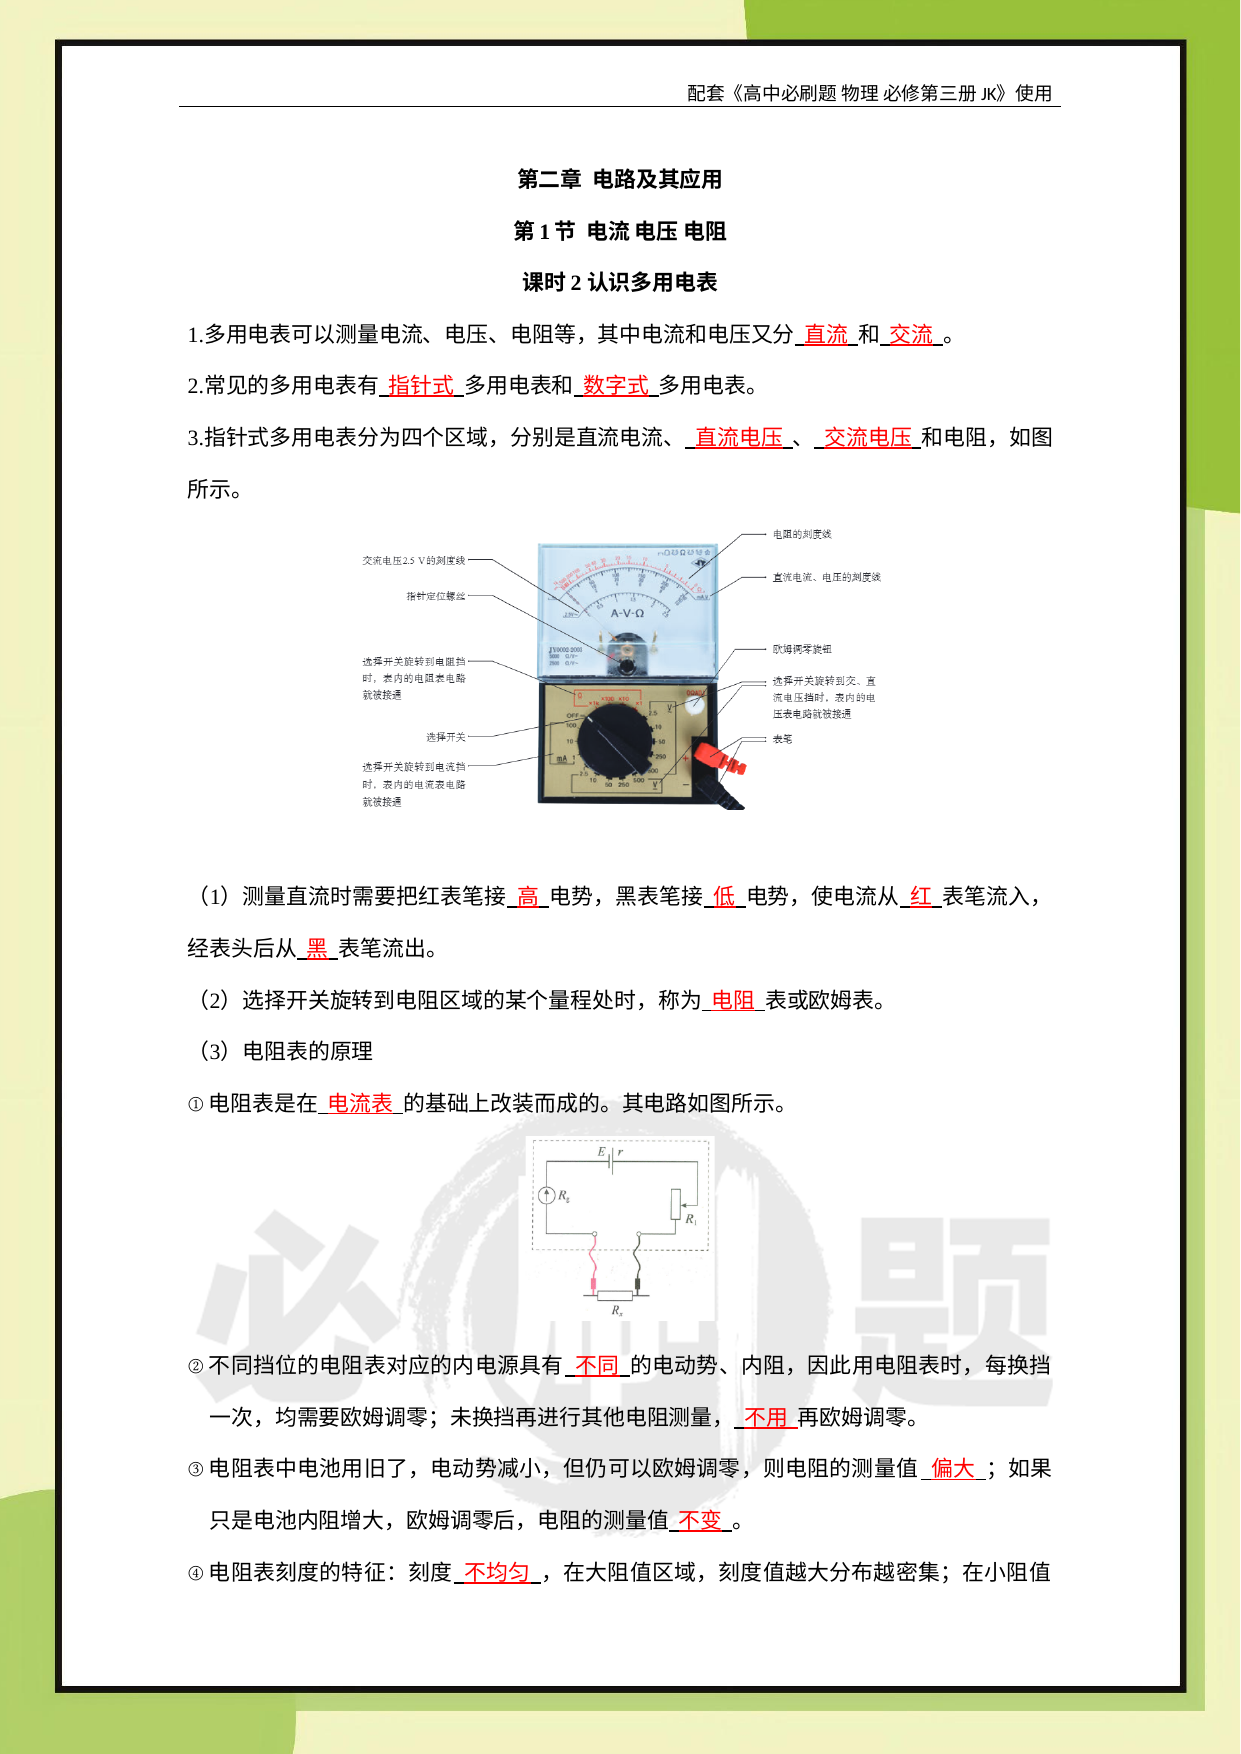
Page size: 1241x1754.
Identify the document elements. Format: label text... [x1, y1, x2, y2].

text 2.常见的多用电表有 指针式 多用电表和 数字式 多用电表。 [187, 368, 1053, 400]
text 1.多用电表可以测量电流、电压、电阻等，其中电流和电压又分 直流 和 交流 。 [187, 316, 1053, 349]
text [187, 1554, 1053, 1587]
text 第二章 电路及其应用 [187, 162, 1053, 194]
text 课时2 认识多用电表 [187, 265, 1053, 297]
text （3）电阻表的原理 [187, 1034, 1053, 1066]
text ①电阻表是在 电流表 的基础上改装而成的。其电路如图所示。 [187, 1085, 1053, 1118]
text ②不同挡位的电阻表对应的内电源具有 不同 的电动势、内阻，因此用电阻表时，每换挡一次，均需要欧姆调零；未换挡再进行其他电阻测量， 不用 再欧姆调零。 [187, 1347, 1053, 1432]
picture [0, 0, 1241, 1754]
text ③电阻表中电池用旧了，电动势减小，但仍可以欧姆调零，则电阻的测量值 偏大 ；如果只是电池内阻增大，欧姆调零后，电阻的测量值 不变 。 [187, 1451, 1053, 1535]
text （1）测量直流时需要把红表笔接 高 电势，黑表笔接 低 电势，使电流从 红 表笔流入，经表头后从 黑 表笔流出。 [187, 879, 1053, 963]
text 3.指针式多用电表分为四个区域，分别是直流电流、 直流电压 、 交流电压 和电阻，如图所示。 [187, 419, 1053, 504]
text （2）选择开关旋转到电阻区域的某个量程处时，称为 电阻 表或欧姆表。 [187, 982, 1053, 1015]
text 第1节 电流 电压 电阻 [187, 213, 1053, 246]
